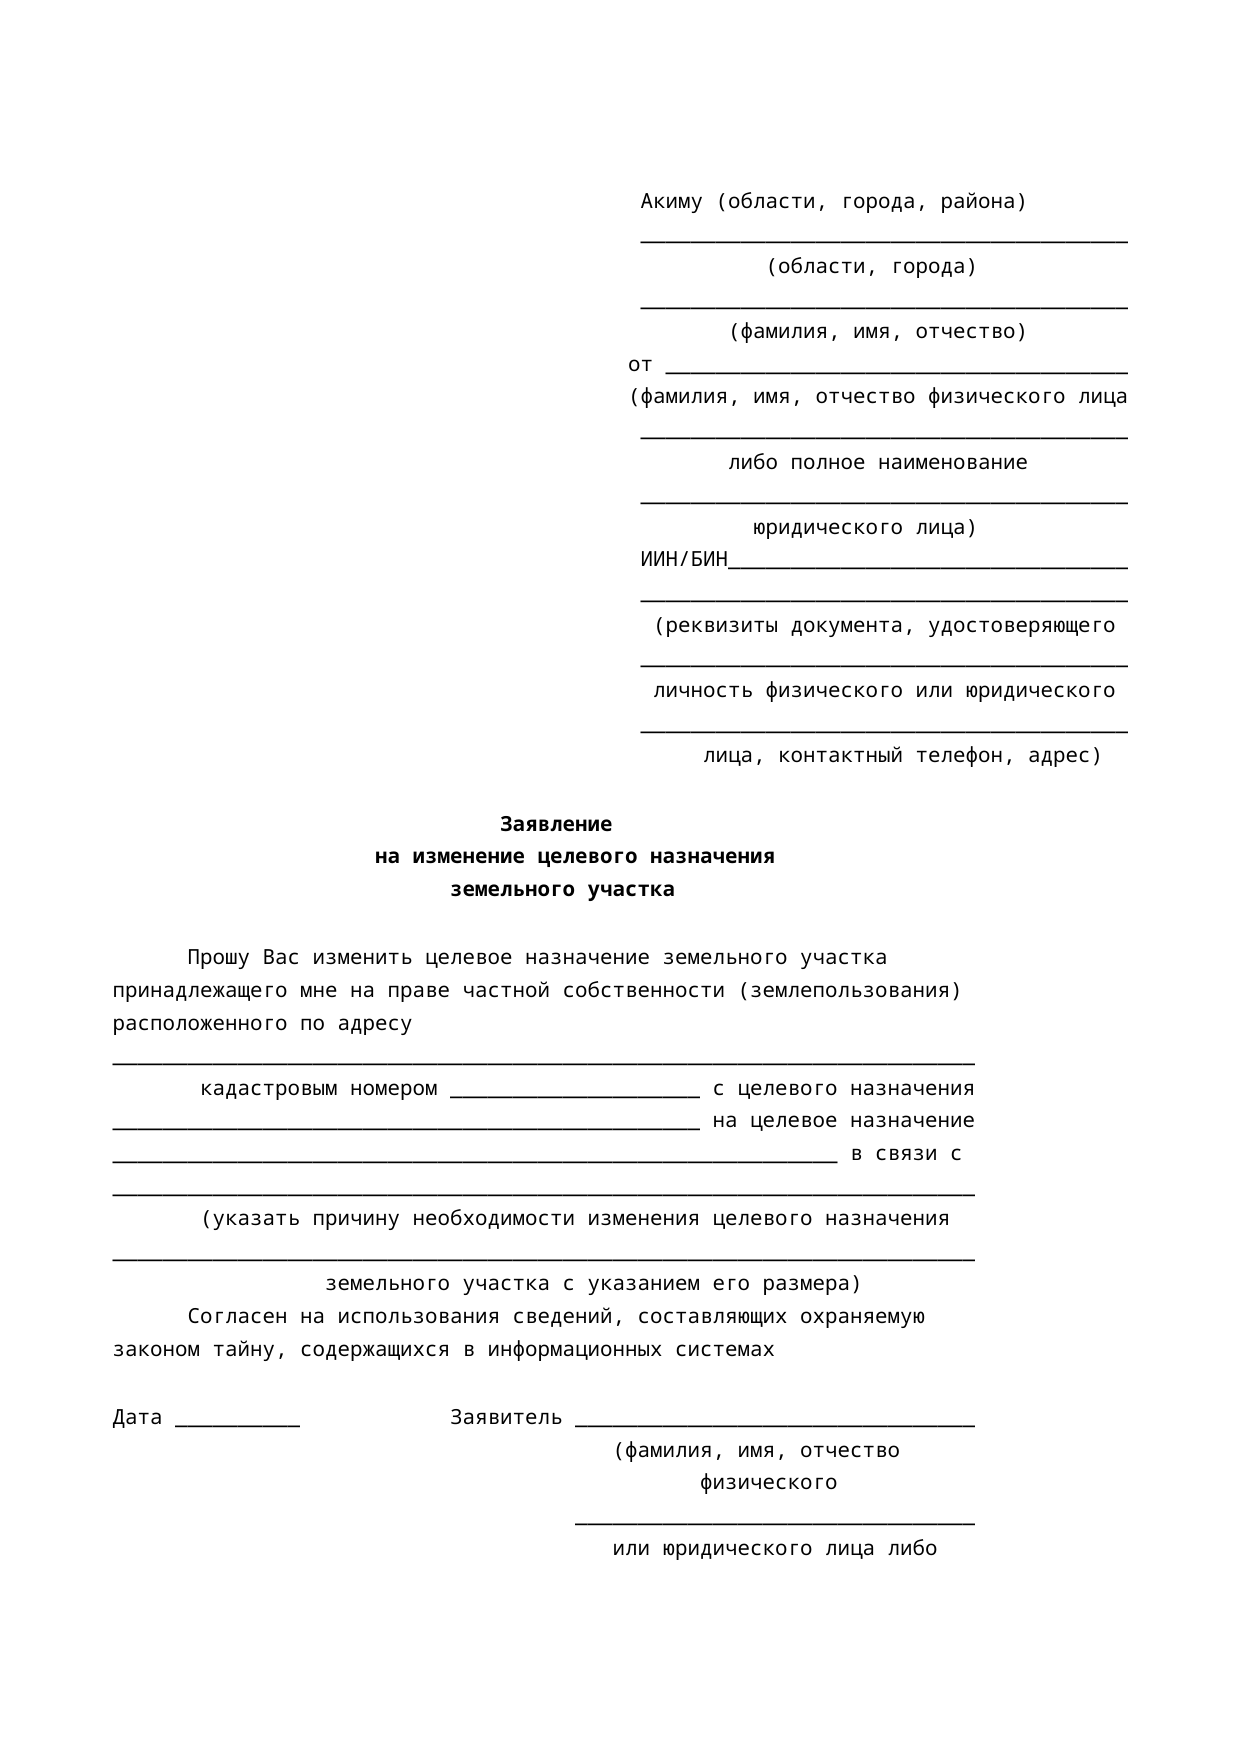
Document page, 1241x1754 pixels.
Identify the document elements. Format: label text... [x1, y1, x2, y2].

text Акиму (области, города, района) _______________________________________ (области, города) _______________________________________ (фамилия, имя, отчество) от _____________________________________ (фамилия, имя, отчество физического лица _______________________________________ либо полное наименование _______________________________________ юридического лица) ИИН/БИН________________________________ _______________________________________ (реквизиты документа, удостоверяющего _______________________________________ личность физического или юридического _______________________________________ лица, контактный телефон, адрес) [112, 186, 1128, 769]
text Заявление на изменение целевого назначения земельного участка [112, 809, 1128, 902]
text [112, 1402, 1128, 1561]
text Прошу Вас изменить целевое назначение земельного участка принадлежащего мне на праве частной собственности (землепользования) расположенного по адресу _____________________________________________________________________ кадастровым номером ____________________ с целевого назначения _______________________________________________ на целевое назначение __________________________________________________________ в связи с _____________________________________________________________________ (указать причину необходимости изменения целевого назначения _____________________________________________________________________ земельного участка с указанием его размера) Согласен на использования сведений, составляющих охраняемую законом тайну, содержащихся в информационных системах [112, 942, 1128, 1362]
